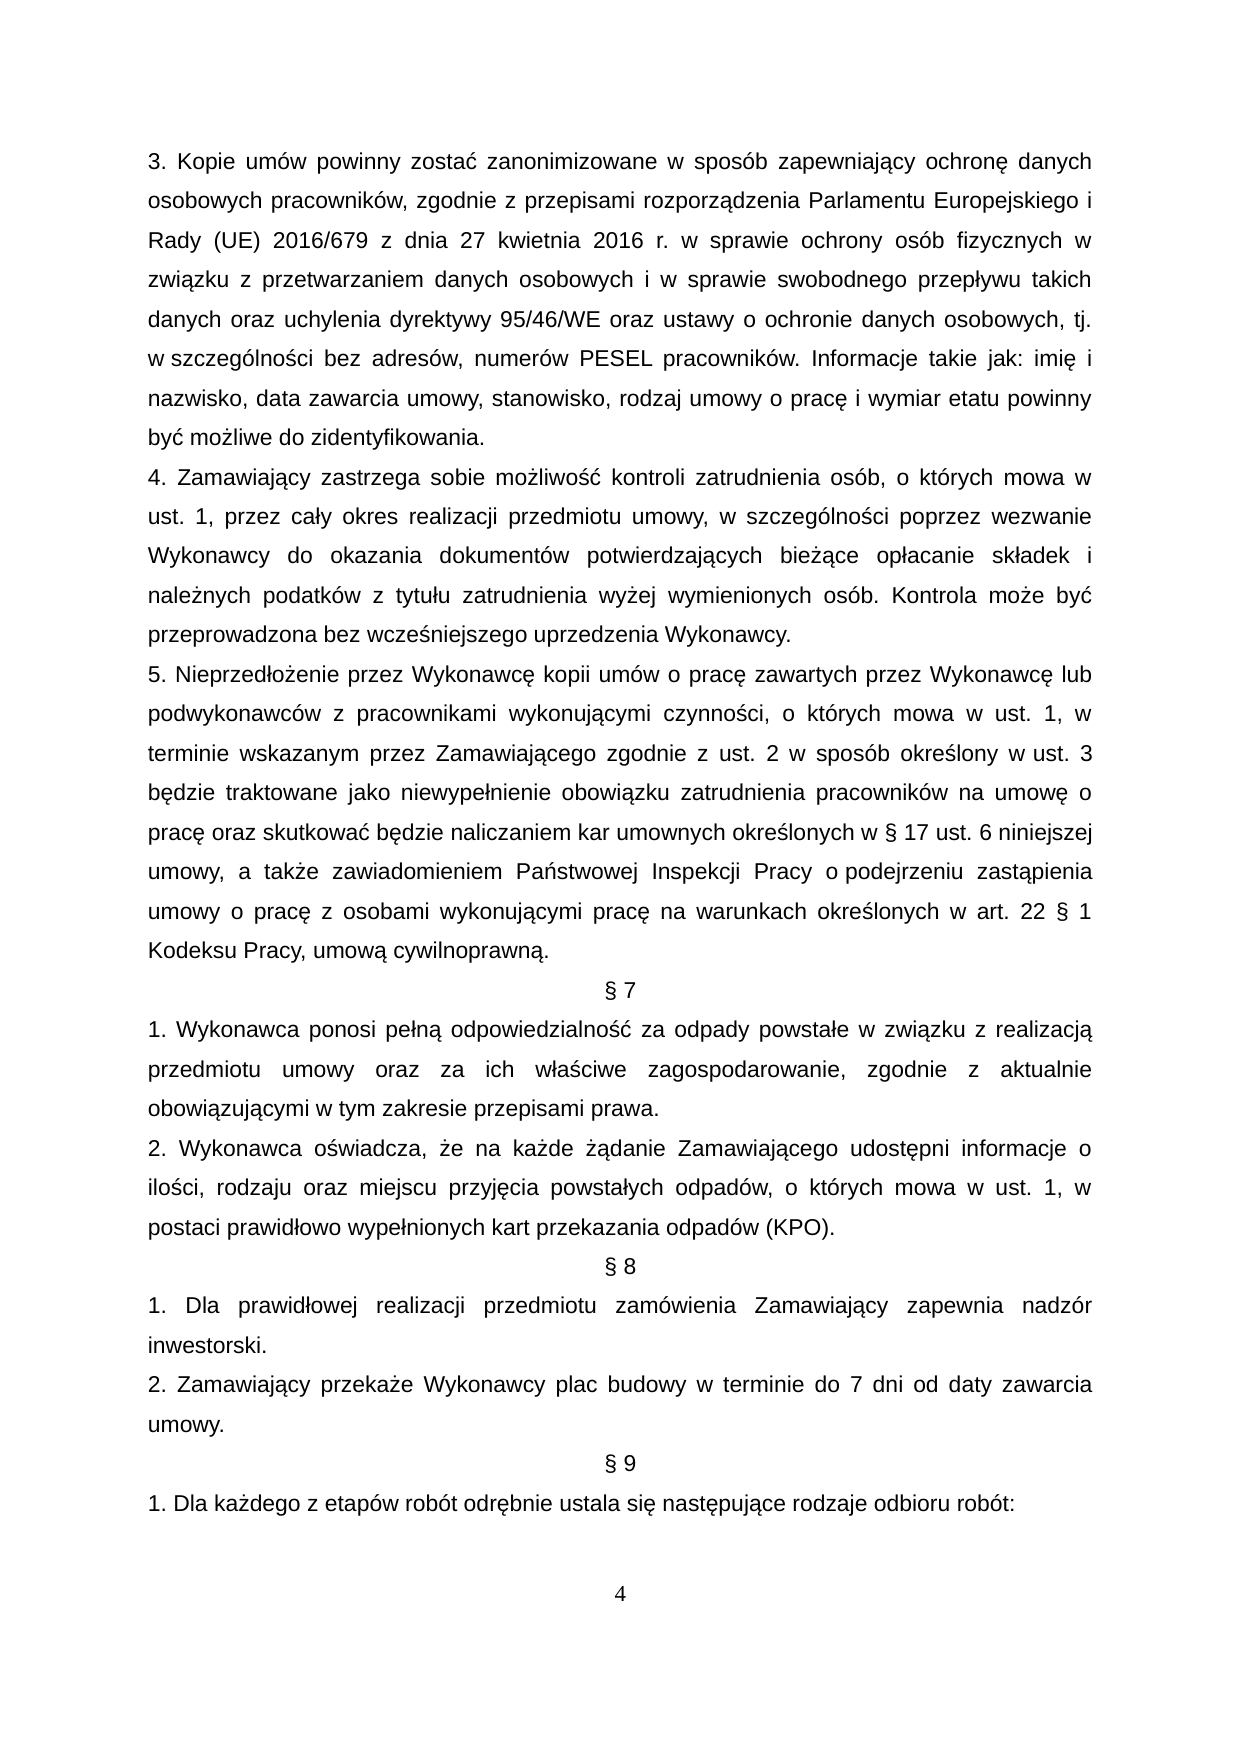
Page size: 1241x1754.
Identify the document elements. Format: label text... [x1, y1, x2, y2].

text § 7 [148, 977, 1093, 1003]
text 3. Kopie umów powinny zostać zanonimizowane w sposób zapewniający ochronę danych osobowych pracowników, zgodnie z przepisami rozporządzenia Parlamentu Europejskiego i Rady (UE) 2016/679 z dnia 27 kwietnia 2016 r. w sprawie ochrony osób fizycznych w związku z przetwarzaniem danych osobowych i w sprawie swobodnego przepływu takich danych oraz uchylenia dyrektywy 95/46/WE oraz ustawy o ochronie danych osobowych, tj. w szczególności bez adresów, numerów PESEL pracowników. Informacje takie jak: imię i nazwisko, data zawarcia umowy, stanowisko, rodzaj umowy o pracę i wymiar etatu powinny być możliwe do zidentyfikowania. [148, 148, 1093, 450]
text 2. Wykonawca oświadcza, że na każde żądanie Zamawiającego udostępni informacje o ilości, rodzaju oraz miejscu przyjęcia powstałych odpadów, o których mowa w ust. 1, w postaci prawidłowo wypełnionych kart przekazania odpadów (KPO). [148, 1134, 1093, 1240]
text § 9 [148, 1450, 1093, 1477]
text 1. Wykonawca ponosi pełną odpowiedzialność za odpady powstałe w związku z realizacją przedmiotu umowy oraz za ich właściwe zagospodarowanie, zgodnie z aktualnie obowiązującymi w tym zakresie przepisami prawa. [148, 1016, 1093, 1121]
text 1. Dla każdego z etapów robót odrębnie ustala się następujące rodzaje odbioru robót: [148, 1490, 1093, 1516]
text 2. Zamawiający przekaże Wykonawcy plac budowy w terminie do 7 dni od daty zawarcia umowy. [148, 1371, 1093, 1437]
text 1. Dla prawidłowej realizacji przedmiotu zamówienia Zamawiający zapewnia nadzór inwestorski. [148, 1292, 1093, 1358]
text 5. Nieprzedłożenie przez Wykonawcę kopii umów o pracę zawartych przez Wykonawcę lub podwykonawców z pracownikami wykonującymi czynności, o których mowa w ust. 1, w terminie wskazanym przez Zamawiającego zgodnie z ust. 2 w sposób określony w ust. 3 będzie traktowane jako niewypełnienie obowiązku zatrudnienia pracowników na umowę o pracę oraz skutkować będzie naliczaniem kar umownych określonych w § 17 ust. 6 niniejszej umowy, a także zawiadomieniem Państwowej Inspekcji Pracy o podejrzeniu zastąpienia umowy o pracę z osobami wykonującymi pracę na warunkach określonych w art. 22 § 1 Kodeksu Pracy, umową cywilnoprawną. [148, 661, 1093, 963]
text 4. Zamawiający zastrzega sobie możliwość kontroli zatrudnienia osób, o których mowa w ust. 1, przez cały okres realizacji przedmiotu umowy, w szczególności poprzez wezwanie Wykonawcy do okazania dokumentów potwierdzających bieżące opłacanie składek i należnych podatków z tytułu zatrudnienia wyżej wymienionych osób. Kontrola może być przeprowadzona bez wcześniejszego uprzedzenia Wykonawcy. [148, 463, 1093, 648]
text § 8 [148, 1253, 1093, 1279]
